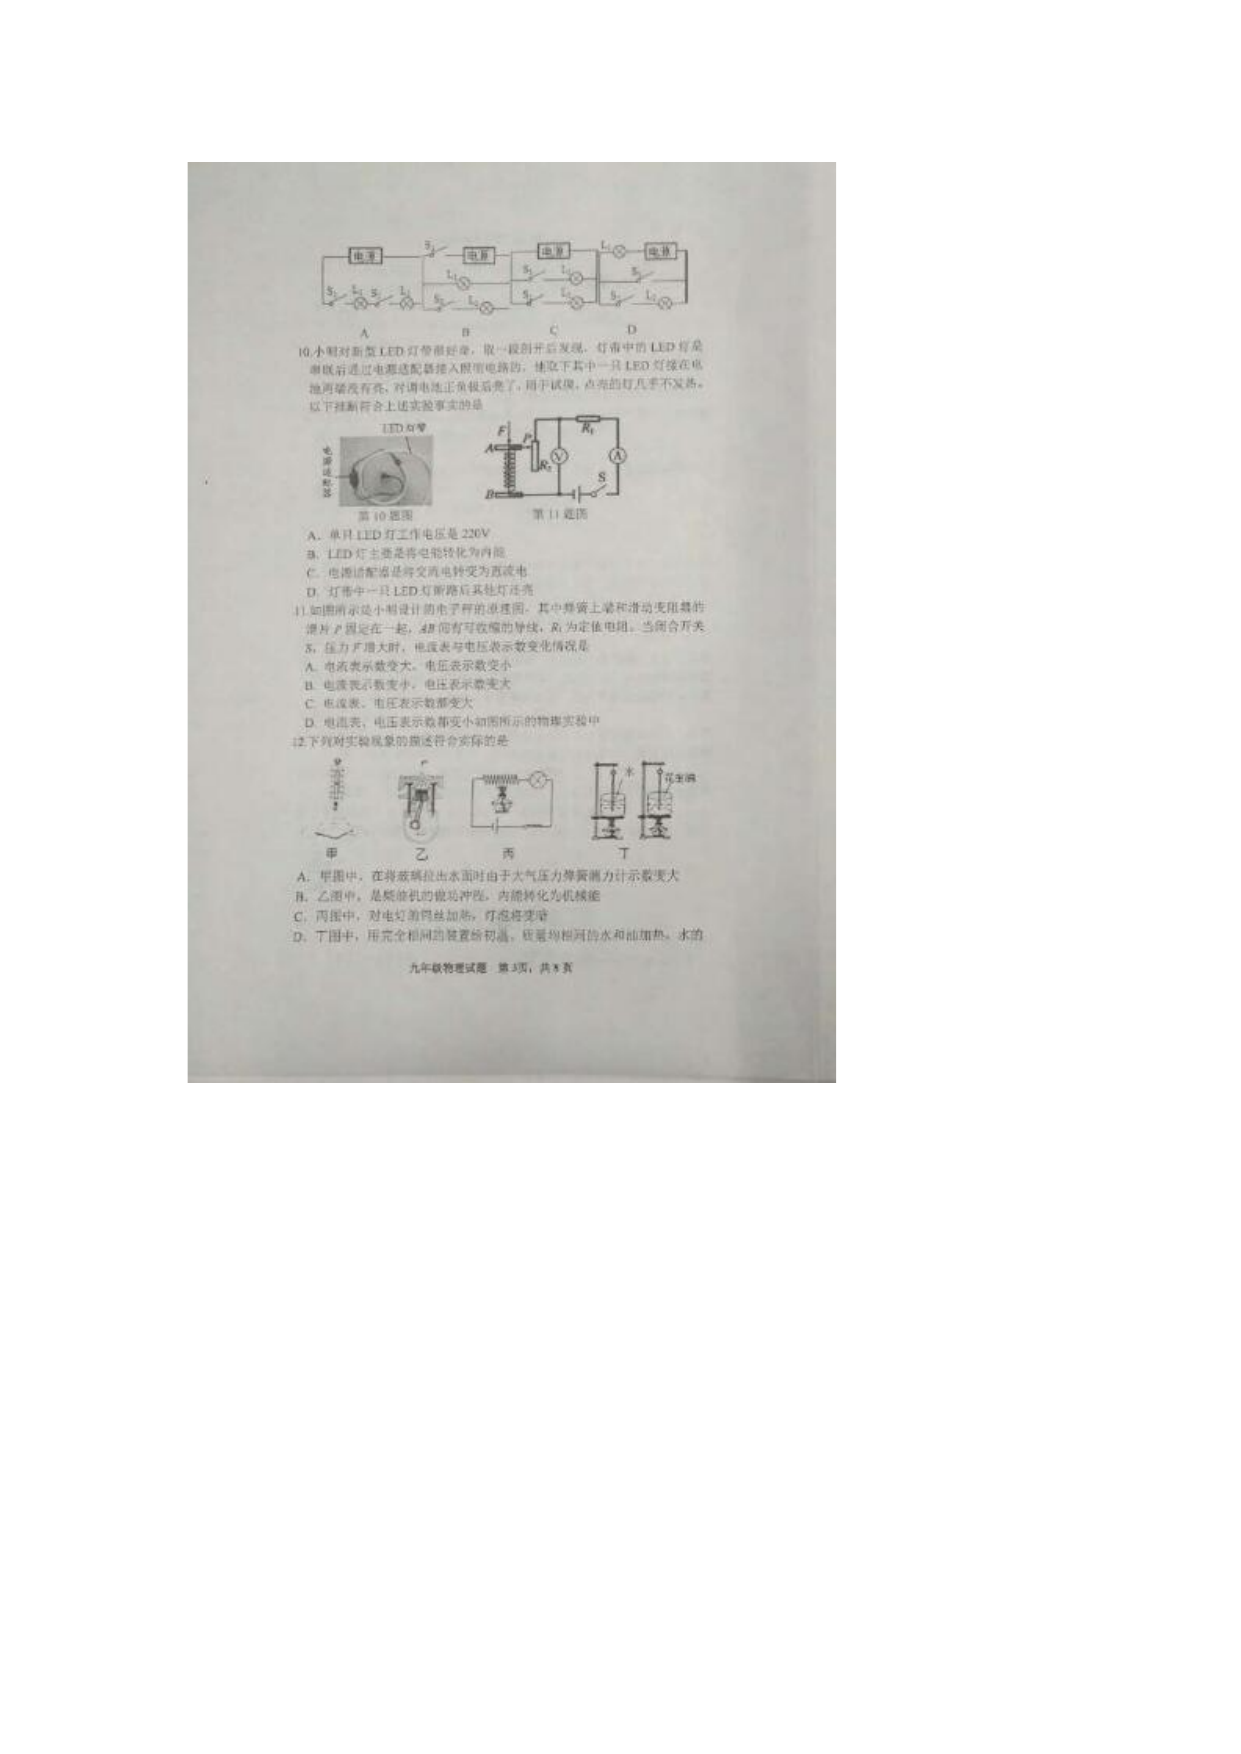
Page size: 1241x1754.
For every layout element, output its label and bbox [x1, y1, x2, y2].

picture [187, 162, 837, 1083]
